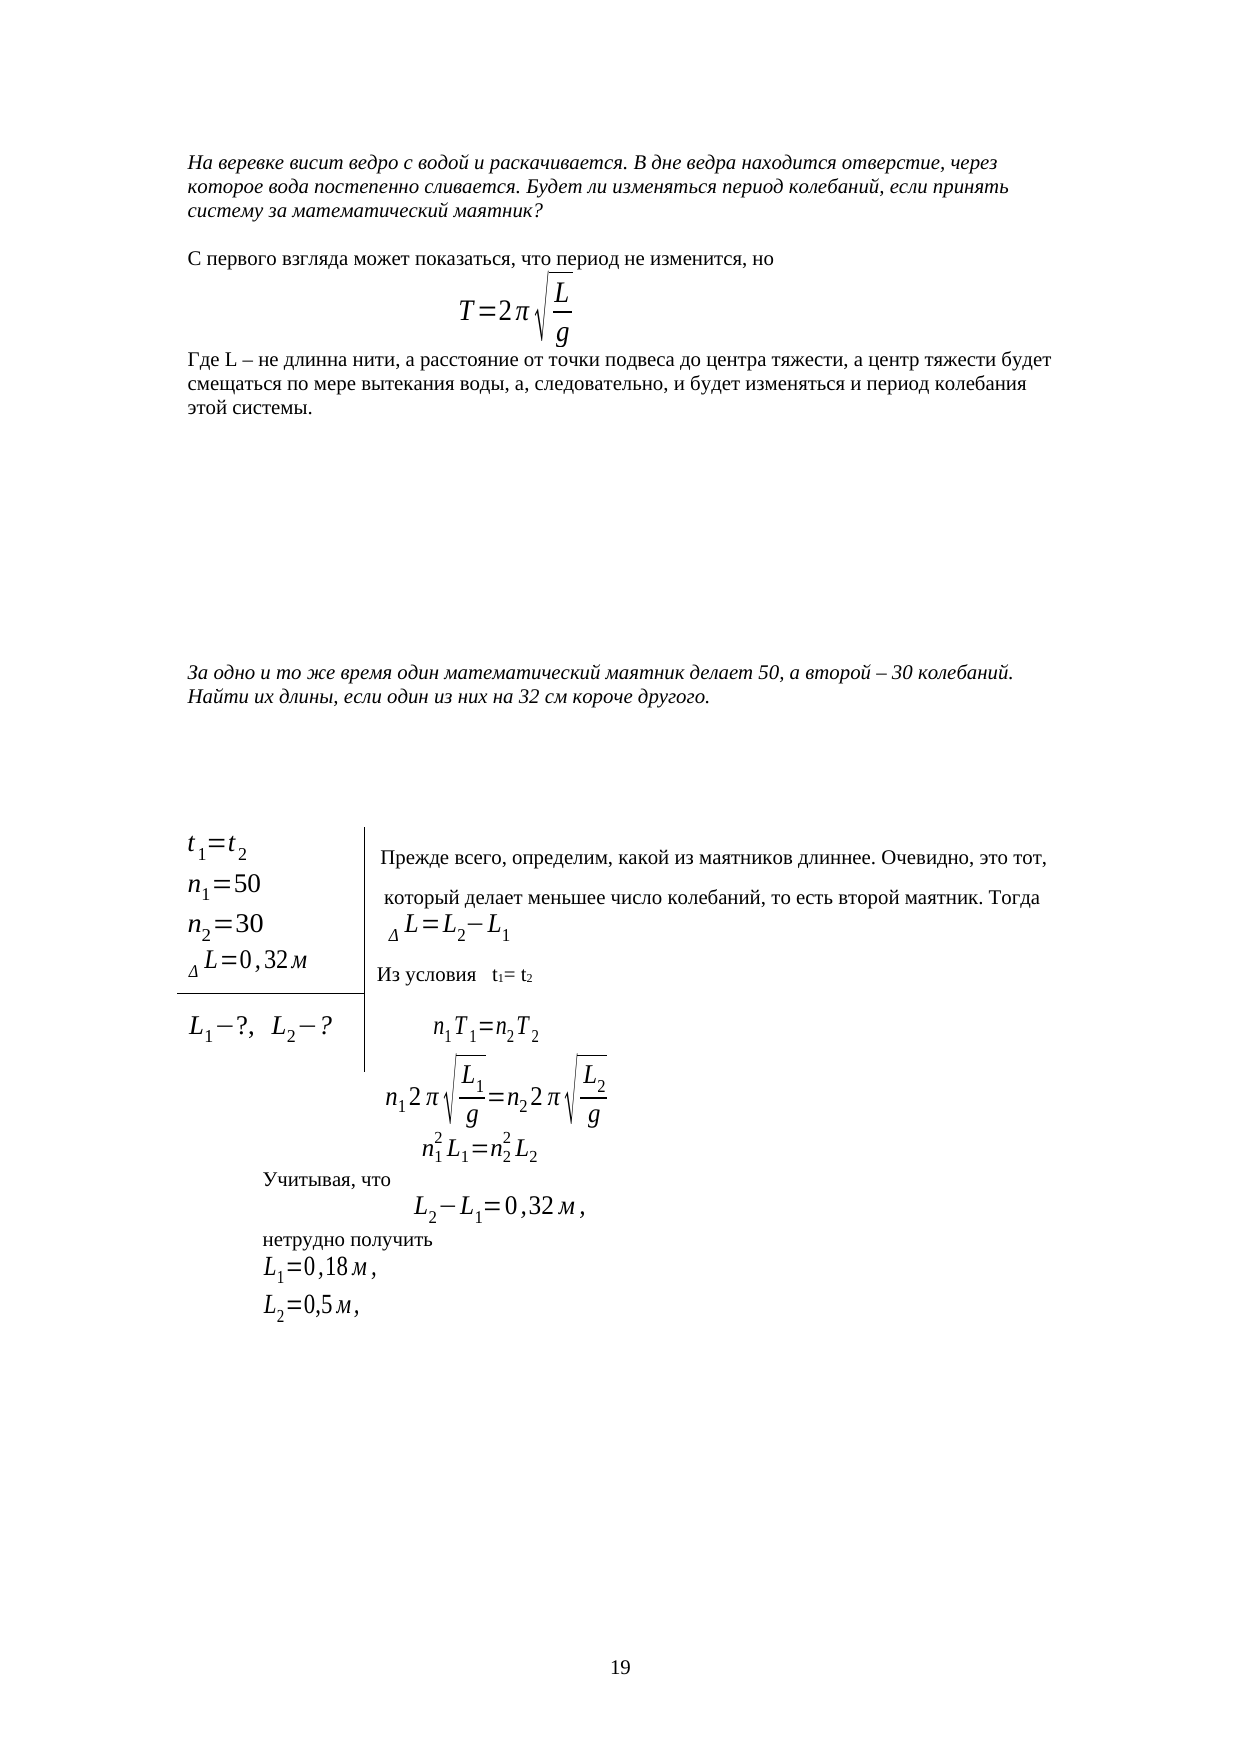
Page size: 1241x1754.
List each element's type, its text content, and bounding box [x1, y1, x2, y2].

text За одно и то же время один математический маятник делает 50, а второй – 30 колебаний. Найти их длины, если один из них на 32 см короче другого. [187, 660, 1053, 708]
text Прежде всего, определим, какой из маятников длиннее. Очевидно, это тот, [187, 828, 364, 869]
text нетрудно получить [187, 1227, 1053, 1251]
text С первого взгляда может показаться, что период не изменится, но [187, 246, 1053, 270]
text Из условия t1= t2 [187, 945, 364, 986]
text Учитывая, что [187, 1167, 1053, 1191]
text Прежде всего, определим, какой из маятников длиннее. Очевидно, это тот, [365, 828, 1053, 869]
text который делает меньшее число колебаний, то есть второй маятник. Тогда [187, 869, 364, 909]
text На веревке висит ведро с водой и раскачивается. В дне ведра находится отверстие, через которое вода постепенно сливается. Будет ли изменяться период колебаний, если принять систему за математический маятник? [187, 150, 1053, 222]
text Из условия t1= t2 [365, 945, 1053, 986]
text Где L – не длинна нити, а расстояние от точки подвеса до центра тяжести, а центр тяжести будет смещаться по мере вытекания воды, а, следовательно, и будет изменяться и период колебания этой системы. [187, 347, 1053, 419]
text который делает меньшее число колебаний, то есть второй маятник. Тогда [365, 869, 1053, 909]
